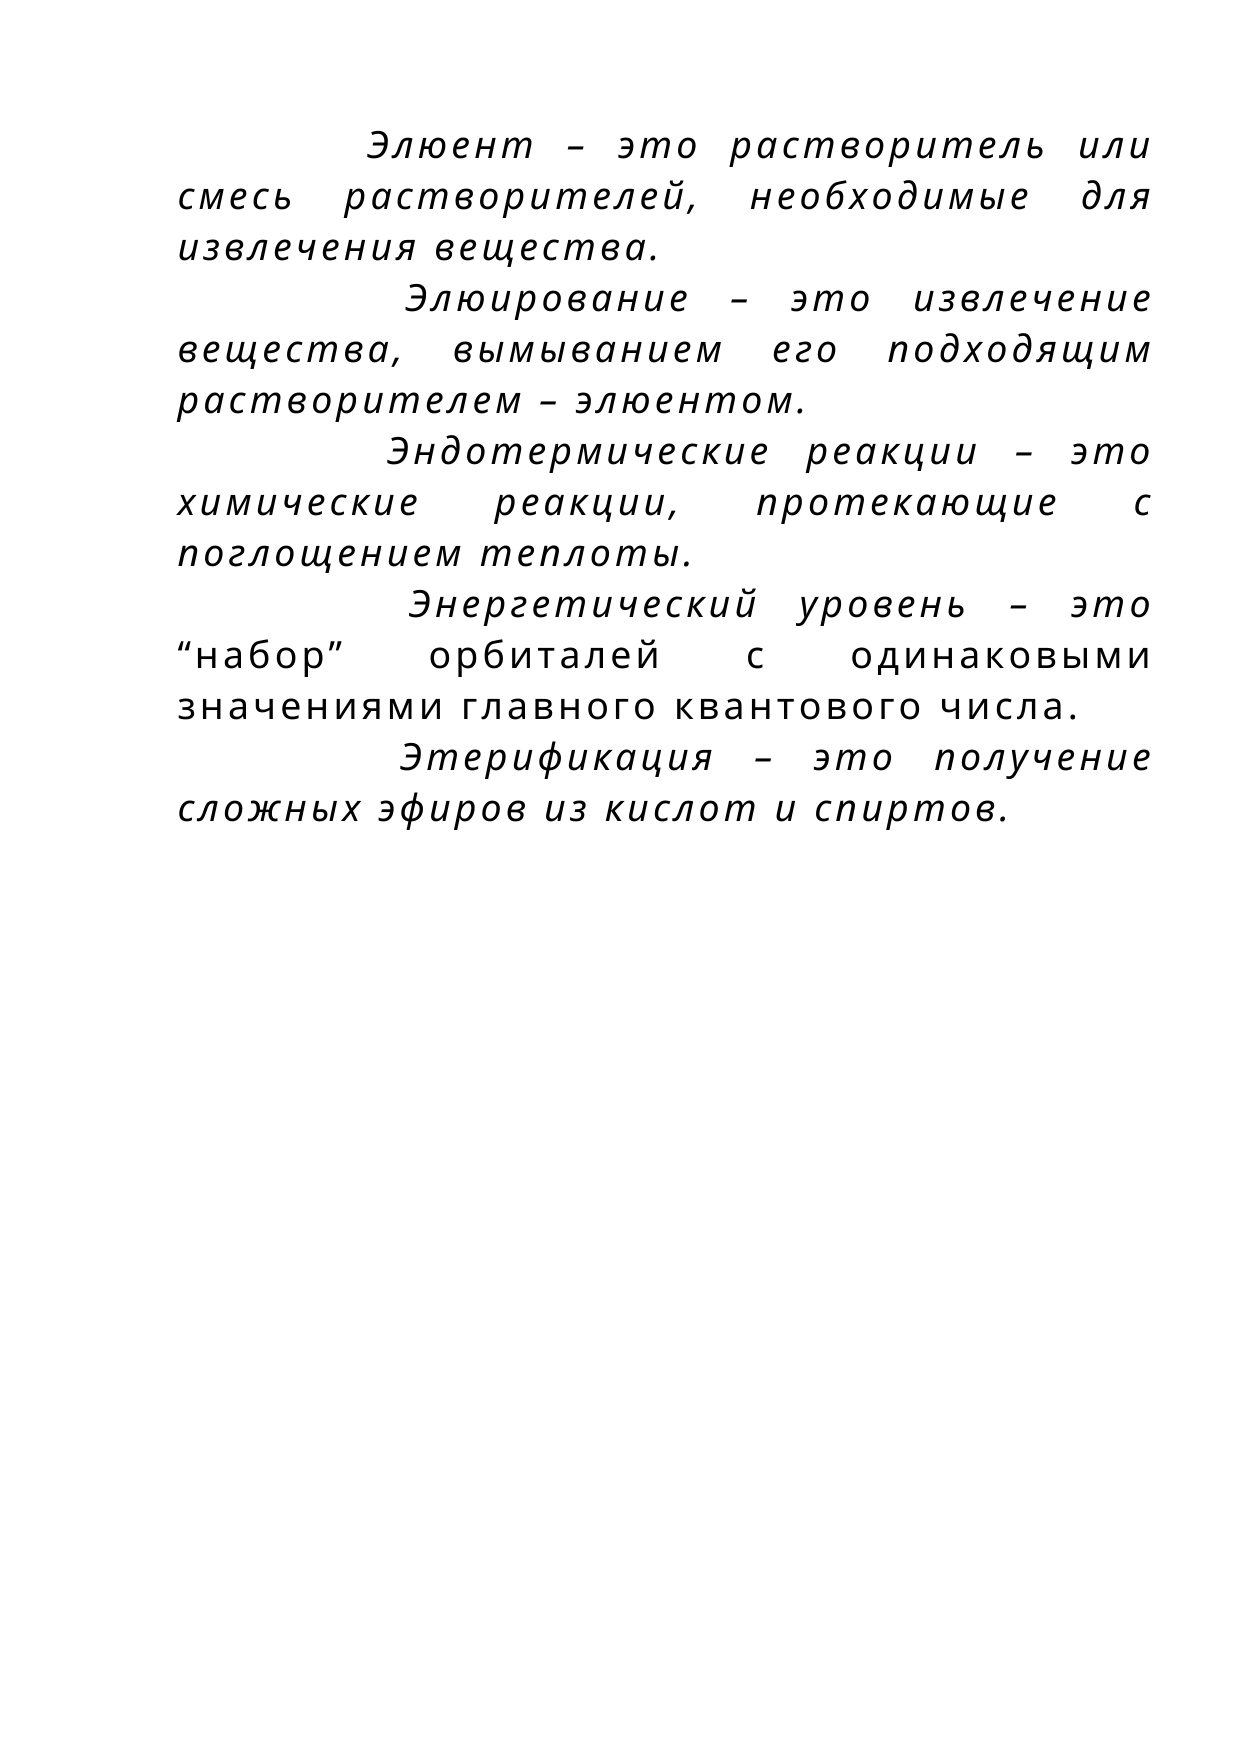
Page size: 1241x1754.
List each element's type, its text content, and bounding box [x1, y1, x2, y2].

text Элюент – это растворитель или смесь растворителей, необходимые для извлечения вещества. [177, 118, 1152, 271]
text Эндотермические реакции – это химические реакции, протекающие с поглощением теплоты. [177, 424, 1152, 577]
text Элюирование – это извлечение вещества, вымыванием его подходящим растворителем – элюентом. [177, 271, 1152, 424]
text Этерификация – это получение сложных эфиров из кислот и спиртов. [177, 731, 1152, 833]
text Энергетический уровень – это “набор” орбиталей с одинаковыми значениями главного квантового числа. [177, 577, 1152, 731]
